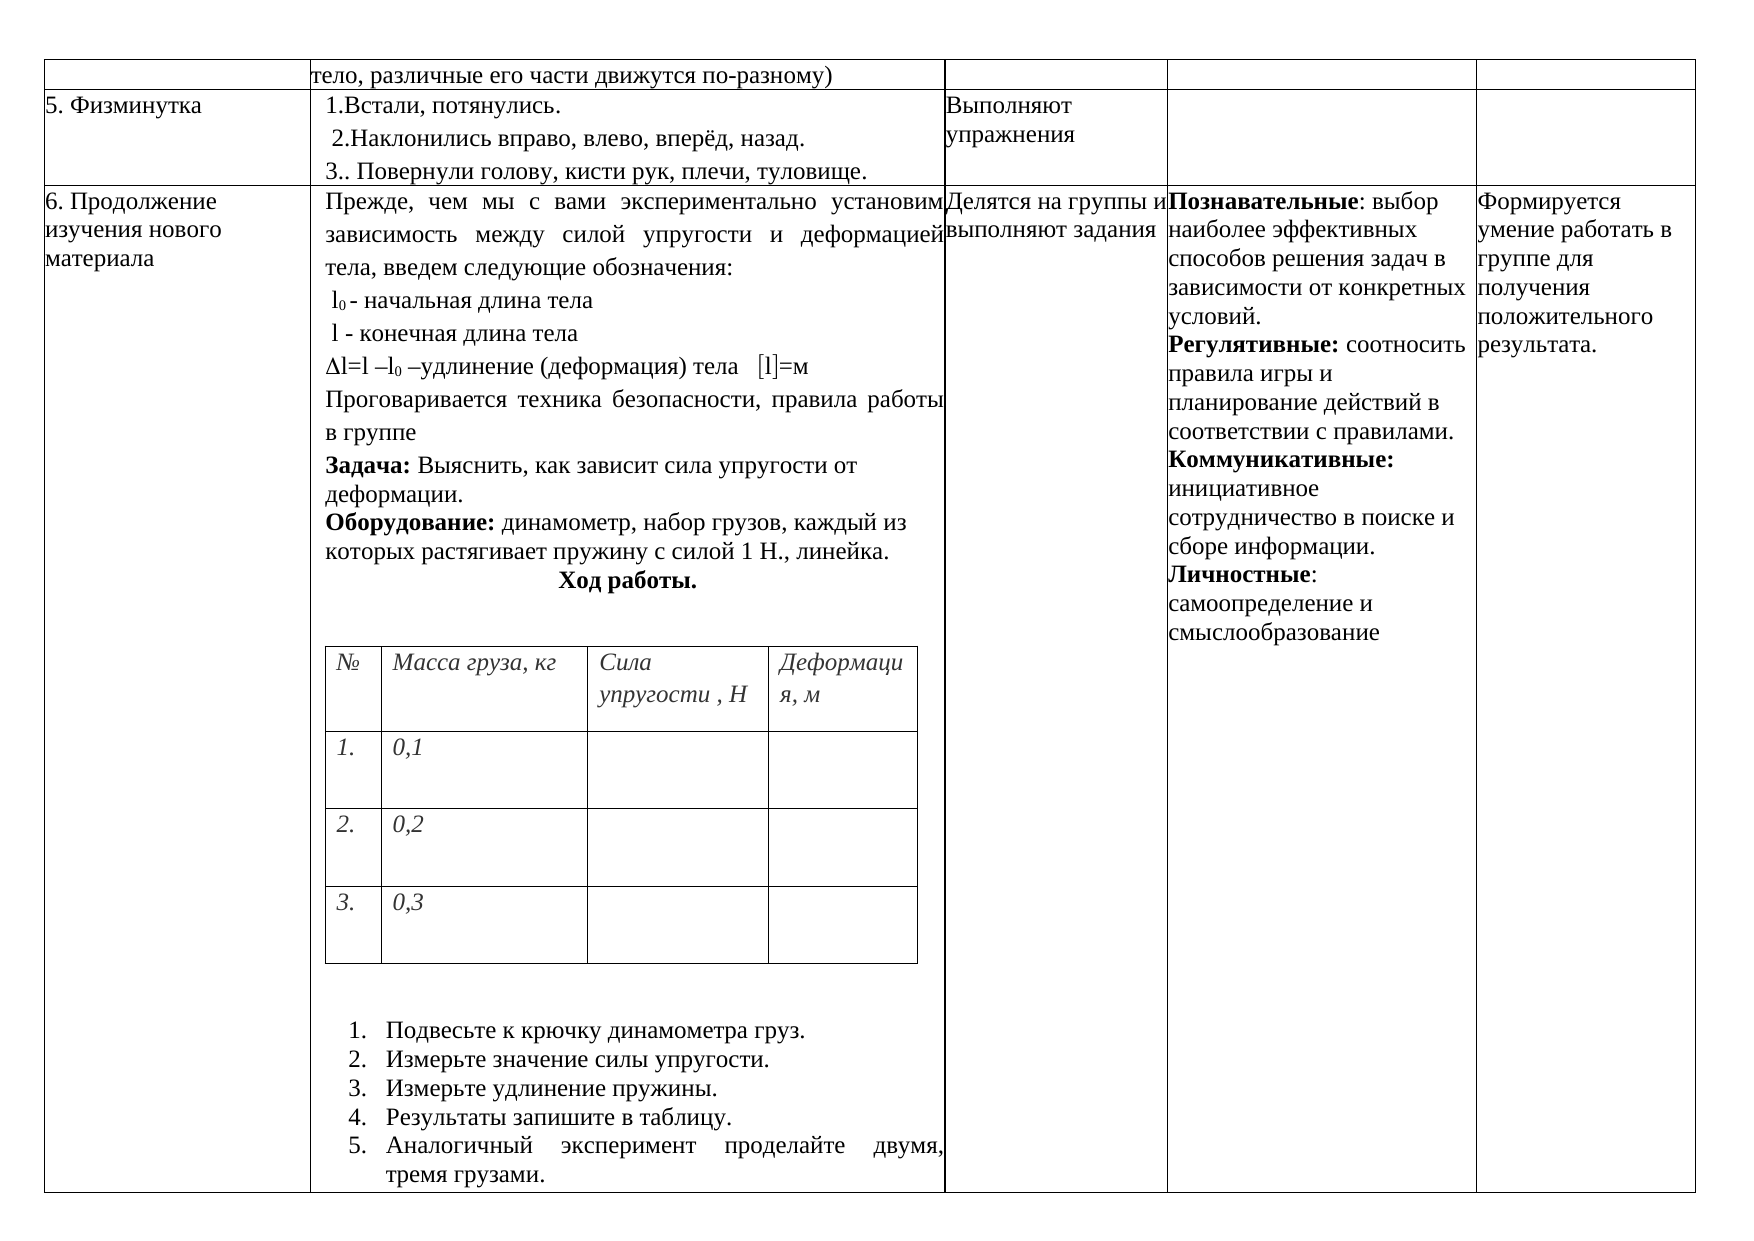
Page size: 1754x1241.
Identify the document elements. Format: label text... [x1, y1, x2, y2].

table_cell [1168, 186, 1476, 1192]
table_cell 1.Встали, потянулись. 2.Наклонились вправо, влево, вперёд, назад. 3.. Повернули голову, кисти рук, плечи, туловище. [311, 90, 944, 185]
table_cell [45, 186, 310, 1192]
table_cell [946, 186, 1167, 1192]
table_cell [1168, 90, 1476, 185]
table_cell [1477, 90, 1695, 185]
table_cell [1168, 60, 1476, 89]
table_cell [1477, 186, 1695, 1192]
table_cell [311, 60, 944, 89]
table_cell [45, 60, 310, 89]
table_cell Выполняют упражнения [946, 90, 1167, 185]
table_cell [1477, 60, 1695, 89]
table_cell 5. Физминутка [45, 90, 310, 185]
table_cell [946, 60, 1167, 89]
